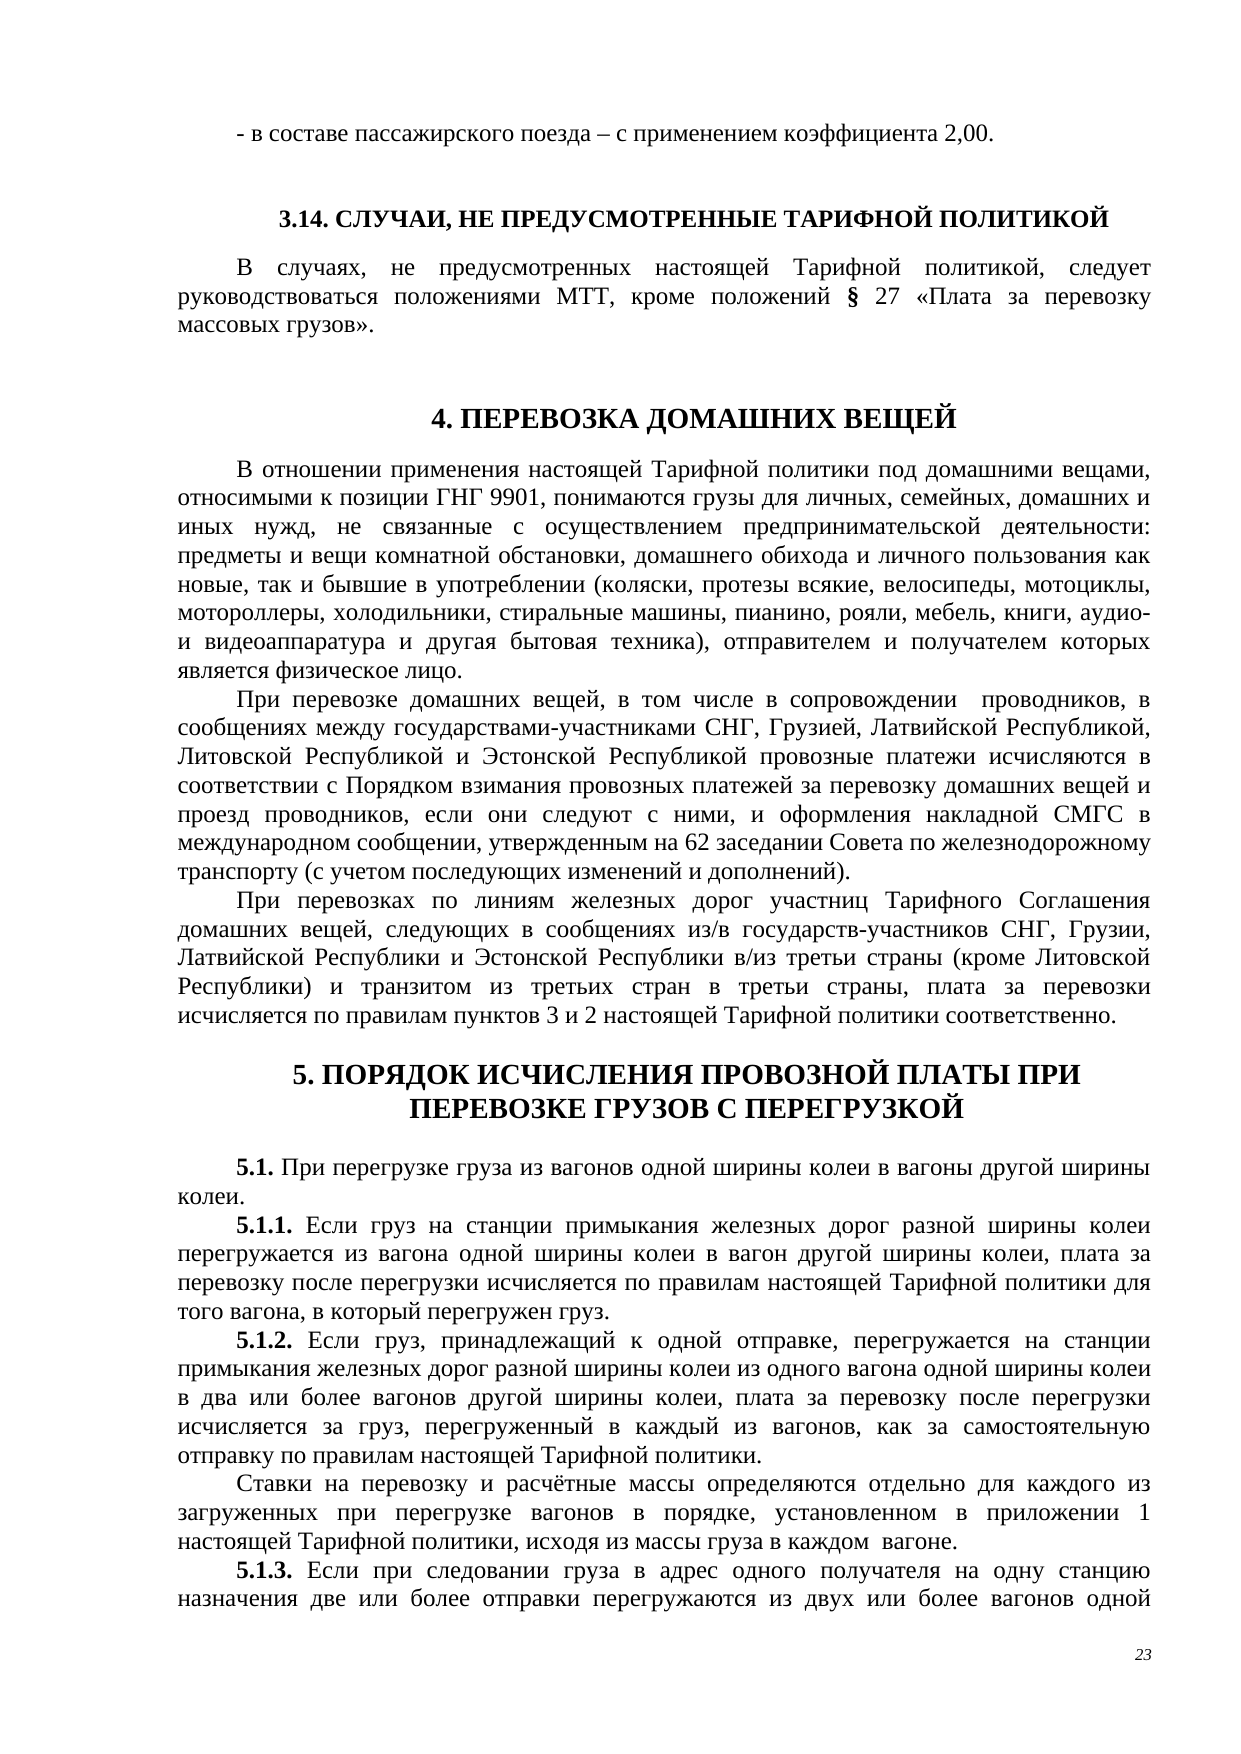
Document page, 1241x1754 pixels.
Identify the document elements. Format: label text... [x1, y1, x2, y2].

text 4. ПЕРЕВОЗКА ДОМАШНИХ ВЕЩЕЙ [177, 401, 1152, 434]
text 5. ПОРЯДОК ИСЧИСЛЕНИЯ ПРОВОЗНОЙ ПЛАТЫ ПРИ ПЕРЕВОЗКЕ ГРУЗОВ С ПЕРЕГРУЗКОЙ [222, 1057, 1152, 1124]
text 5.1. При перегрузке груза из вагонов одной ширины колеи в вагоны другой ширины колеи. [177, 1153, 1152, 1210]
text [177, 1555, 1152, 1612]
text При перевозке домашних вещей, в том числе в сопровождении проводников, в сообщениях между государствами-участниками СНГ, Грузией, Латвийской Республикой, Литовской Республикой и Эстонской Республикой провозные платежи исчисляются в соответствии с Порядком взимания провозных платежей за перевозку домашних вещей и проезд проводников, если они следуют с ними, и оформления накладной СМГС в международном сообщении, утвержденным на 62 заседании Совета по железнодорожному транспорту (с учетом последующих изменений и дополнений). [177, 684, 1152, 885]
text 5.1.2. Если груз, принадлежащий к одной отправке, перегружается на станции примыкания железных дорог разной ширины колеи из одного вагона одной ширины колеи в два или более вагонов другой ширины колеи, плата за перевозку после перегрузки исчисляется за груз, перегруженный в каждый из вагонов, как за самостоятельную отправку по правилам настоящей Тарифной политики. [177, 1325, 1152, 1468]
text Ставки на перевозку и расчётные массы определяются отдельно для каждого из загруженных при перегрузке вагонов в порядке, установленном в приложении 1 настоящей Тарифной политики, исходя из массы груза в каждом вагоне. [177, 1468, 1152, 1555]
text 5.1.1. Если груз на станции примыкания железных дорог разной ширины колеи перегружается из вагона одной ширины колеи в вагон другой ширины колеи, плата за перевозку после перегрузки исчисляется по правилам настоящей Тарифной политики для того вагона, в который перегружен груз. [177, 1210, 1152, 1325]
text 3.14. СЛУЧАИ, НЕ ПРЕДУСМОТРЕННЫЕ ТАРИФНОЙ ПОЛИТИКОЙ [177, 204, 1152, 233]
text В случаях, не предусмотренных настоящей Тарифной политикой, следует руководствоваться положениями МТТ, кроме положений § 27 «Плата за перевозку массовых грузов». [177, 252, 1152, 338]
text - в составе пассажирского поезда – с применением коэффициента 2,00. [177, 118, 1152, 147]
text При перевозках по линиям железных дорог участниц Тарифного Соглашения домашних вещей, следующих в сообщениях из/в государств-участников СНГ, Грузии, Латвийской Республики и Эстонской Республики в/из третьи страны (кроме Литовской Республики) и транзитом из третьих стран в третьи страны, плата за перевозки исчисляется по правилам пунктов 3 и 2 настоящей Тарифной политики соответственно. [177, 885, 1152, 1029]
text В отношении применения настоящей Тарифной политики под домашними вещами, относимыми к позиции ГНГ 9901, понимаются грузы для личных, семейных, домашних и иных нужд, не связанные с осуществлением предпринимательской деятельности: предметы и вещи комнатной обстановки, домашнего обихода и личного пользования как новые, так и бывшие в употреблении (коляски, протезы всякие, велосипеды, мотоциклы, мотороллеры, холодильники, стиральные машины, пианино, рояли, мебель, книги, аудио- и видеоаппаратура и другая бытовая техника), отправителем и получателем которых является физическое лицо. [177, 454, 1152, 684]
